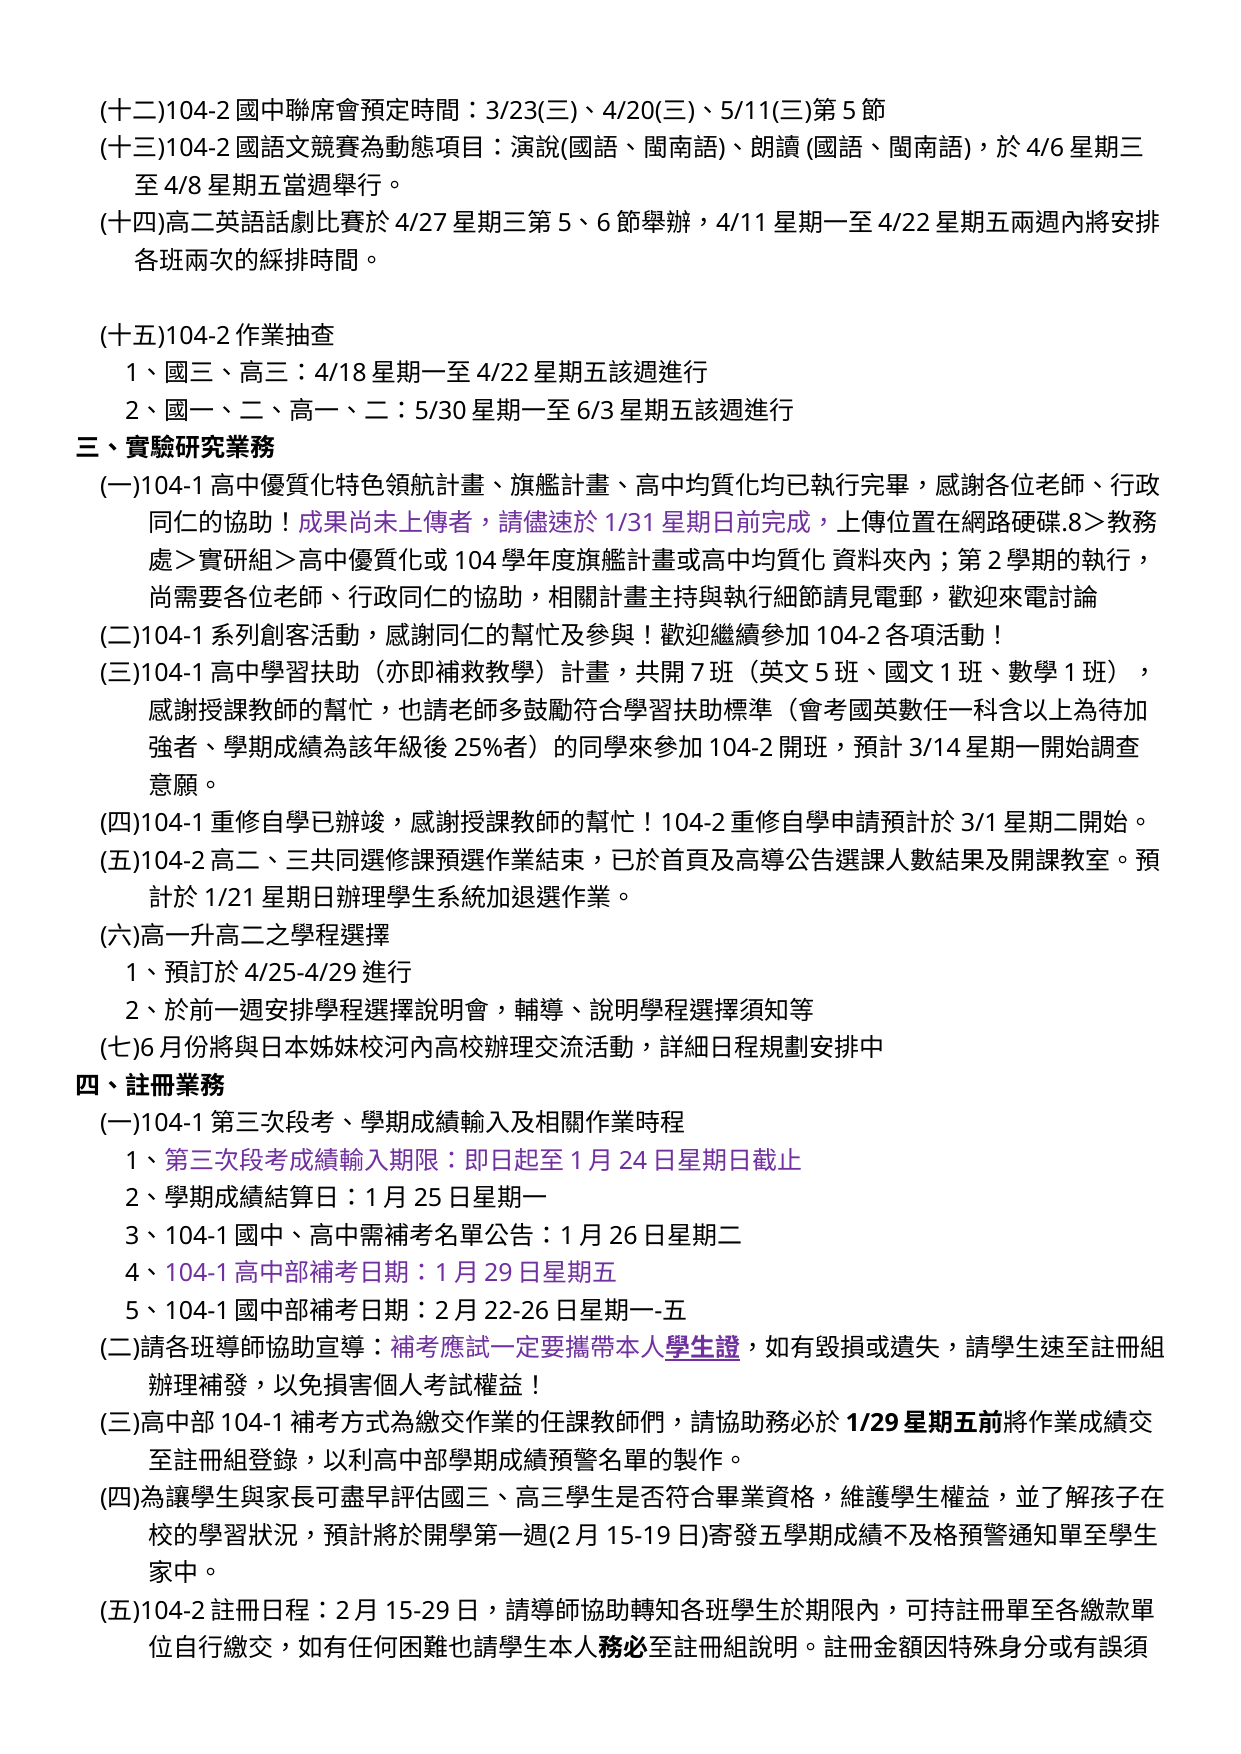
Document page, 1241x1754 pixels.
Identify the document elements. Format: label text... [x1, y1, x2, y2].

text (十四)高二英語話劇比賽於4/27星期三第5、6節舉辦，4/11星期一至4/22星期五兩週內將安排各班兩次的綵排時間。 [75, 202, 1165, 277]
text (一)104-1第三次段考、學期成績輸入及相關作業時程 [75, 1102, 1165, 1139]
text (六)高一升高二之學程選擇 [75, 914, 1165, 952]
text 三、實驗研究業務 [75, 427, 1165, 464]
text 四、註冊業務 [75, 1064, 1165, 1102]
text 3、104-1國中、高中需補考名單公告：1月26日星期二 [75, 1214, 1165, 1252]
text 5、104-1國中部補考日期：2月22-26日星期一-五 [75, 1289, 1165, 1327]
text 2、於前一週安排學程選擇說明會，輔導、說明學程選擇須知等 [75, 989, 1165, 1027]
text (一)104-1高中優質化特色領航計畫、旗艦計畫、高中均質化均已執行完畢，感謝各位老師、行政同仁的協助！成果尚未上傳者，請儘速於1/31星期日前完成，上傳位置在網路硬碟.8＞教務處＞實研組＞高中優質化或104學年度旗艦計畫或高中均質化 資料夾內；第2學期的執行，尚需要各位老師、行政同仁的協助，相關計畫主持與執行細節請見電郵，歡迎來電討論 [75, 464, 1165, 614]
text 2、學期成績結算日：1月25日星期一 [75, 1177, 1165, 1214]
text (七)6月份將與日本姊妹校河內高校辦理交流活動，詳細日程規劃安排中 [75, 1027, 1165, 1064]
text (十二)104-2國中聯席會預定時間：3/23(三)、4/20(三)、5/11(三)第5節 [75, 89, 1165, 127]
text (十五)104-2作業抽查 [75, 314, 1165, 352]
text (三)高中部104-1補考方式為繳交作業的任課教師們，請協助務必於1/29星期五前將作業成績交至註冊組登錄，以利高中部學期成績預警名單的製作。 [75, 1402, 1165, 1477]
text (二)請各班導師協助宣導：補考應試一定要攜帶本人學生證，如有毀損或遺失，請學生速至註冊組辦理補發，以免損害個人考試權益！ [75, 1327, 1165, 1402]
text 4、104-1高中部補考日期：1月29日星期五 [75, 1252, 1165, 1289]
text 1、國三、高三：4/18星期一至4/22星期五該週進行 [75, 352, 1165, 389]
text 1、預訂於4/25-4/29進行 [75, 952, 1165, 989]
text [75, 1589, 1165, 1664]
text (四)104-1重修自學已辦竣，感謝授課教師的幫忙！104-2重修自學申請預計於3/1星期二開始。 [75, 802, 1165, 839]
text (五)104-2高二、三共同選修課預選作業結束，已於首頁及高導公告選課人數結果及開課教室。預計於1/21星期日辦理學生系統加退選作業。 [75, 839, 1165, 914]
text (十三)104-2國語文競賽為動態項目：演說(國語、閩南語)、朗讀 (國語、閩南語)，於4/6星期三至4/8星期五當週舉行。 [75, 127, 1165, 202]
text 2、國一、二、高一、二：5/30星期一至6/3星期五該週進行 [75, 389, 1165, 427]
text (三)104-1高中學習扶助（亦即補救教學）計畫，共開7班（英文5班、國文1班、數學1班），感謝授課教師的幫忙，也請老師多鼓勵符合學習扶助標準（會考國英數任一科含以上為待加強者、學期成績為該年級後25%者）的同學來參加104-2開班，預計3/14星期一開始調查意願。 [75, 652, 1165, 802]
text (四)為讓學生與家長可盡早評估國三、高三學生是否符合畢業資格，維護學生權益，並了解孩子在校的學習狀況，預計將於開學第一週(2月15-19日)寄發五學期成績不及格預警通知單至學生家中。 [75, 1477, 1165, 1589]
text 1、第三次段考成績輸入期限：即日起至1月24日星期日截止 [75, 1139, 1165, 1177]
text (二)104-1系列創客活動，感謝同仁的幫忙及參與！歡迎繼續參加104-2各項活動！ [75, 614, 1165, 652]
